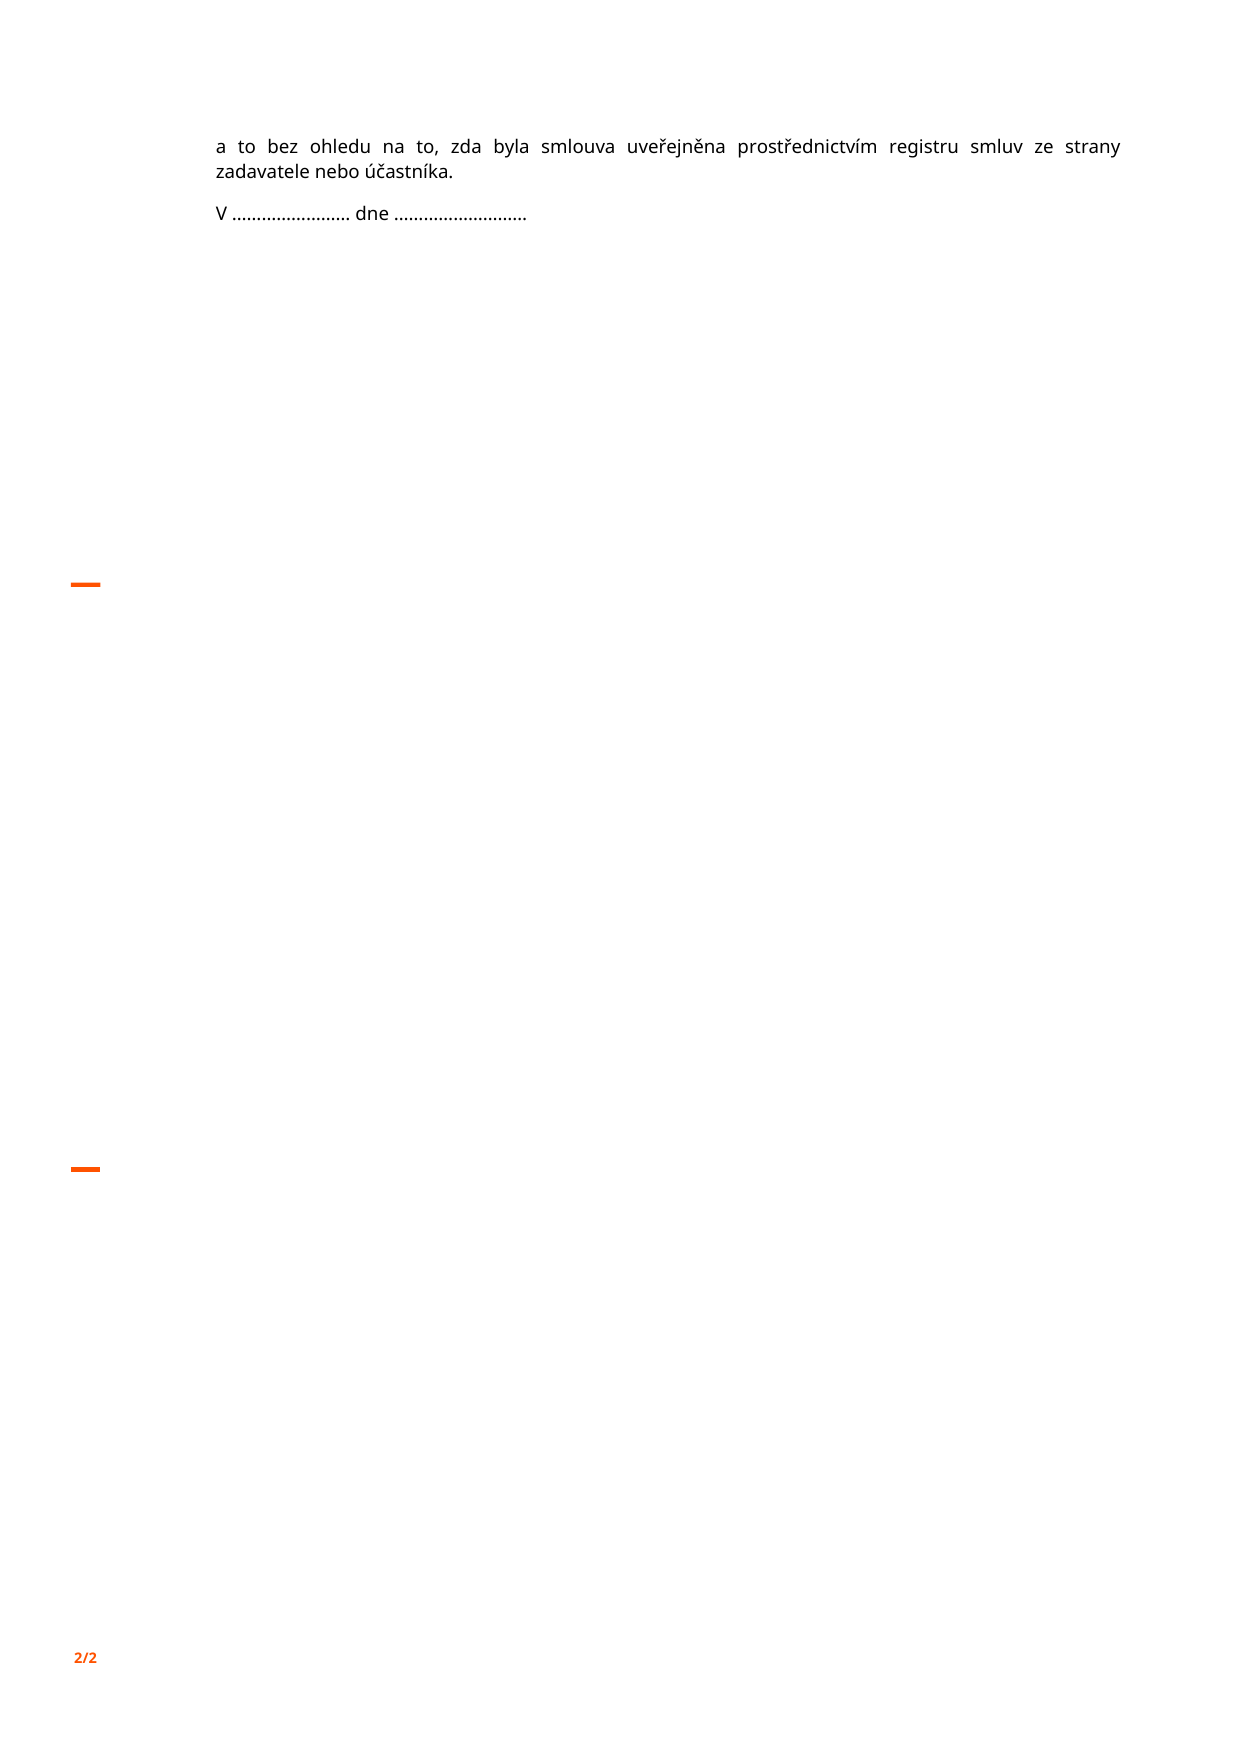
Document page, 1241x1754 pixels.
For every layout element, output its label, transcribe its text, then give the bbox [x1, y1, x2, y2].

text V …………………… dne ……………………… [216, 197, 1121, 226]
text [216, 133, 1122, 184]
